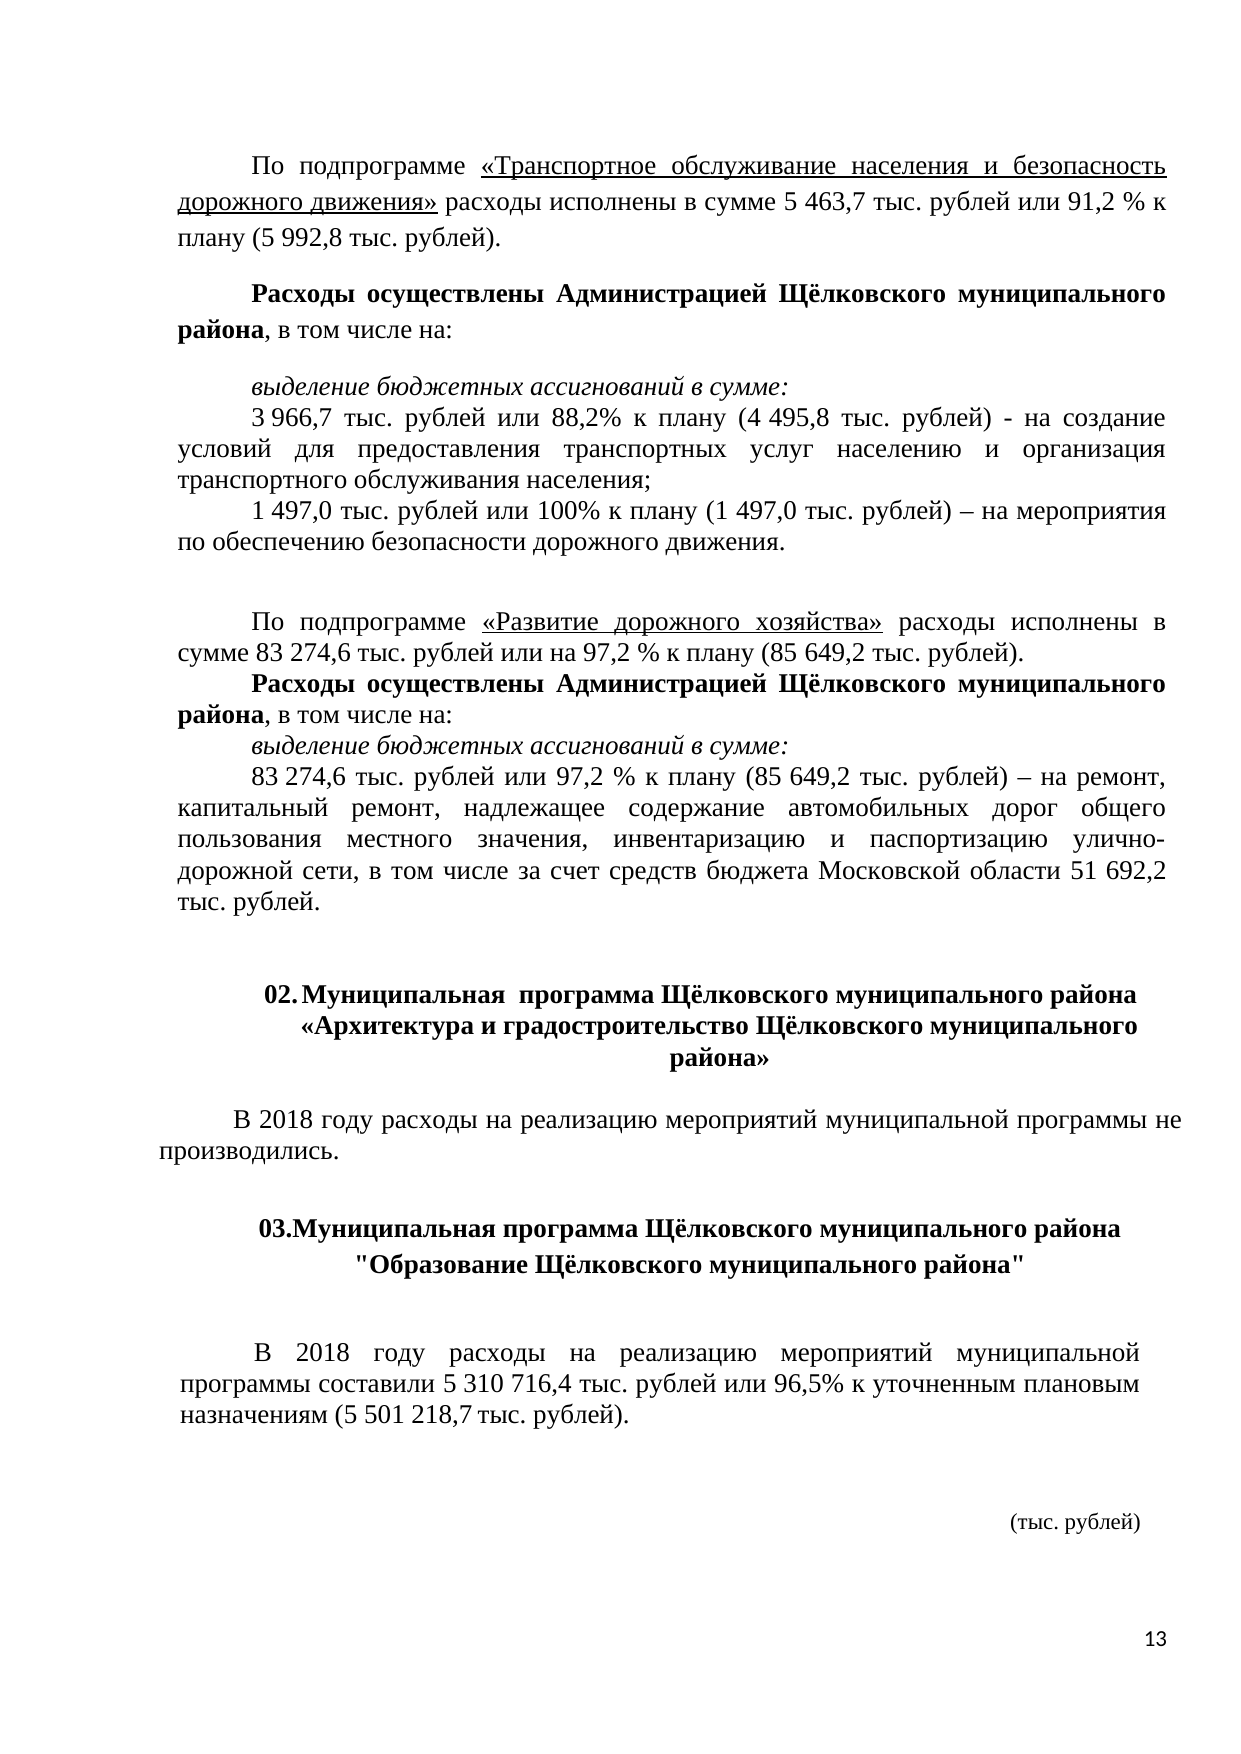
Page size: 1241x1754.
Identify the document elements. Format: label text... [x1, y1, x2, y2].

text выделение бюджетных ассигнований в сумме: [177, 729, 1167, 760]
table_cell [148, 1181, 1194, 1559]
text Расходы осуществлены Администрацией Щёлковского муниципального района, в том числе на: [177, 277, 1167, 344]
text выделение бюджетных ассигнований в сумме: [177, 369, 1167, 401]
text По подпрограмме «Развитие дорожного хозяйства» расходы исполнены в сумме 83 274,6 тыс. рублей или на 97,2 % к плану (85 649,2 тыс. рублей). [177, 604, 1167, 667]
table_header Муниципальная программа Щёлковского муниципального района «Архитектура и градостроительство Щёлковского муниципального района» В 2018 году расходы на реализацию мероприятий муниципальной программы не производились. [148, 978, 1194, 1181]
text По подпрограмме «Транспортное обслуживание населения и безопасность дорожного движения» расходы исполнены в сумме 5 463,7 тыс. рублей или 91,2 % к плану (5 992,8 тыс. рублей). [177, 149, 1167, 252]
text 83 274,6 тыс. рублей или 97,2 % к плану (85 649,2 тыс. рублей) – на ремонт, капитальный ремонт, надлежащее содержание автомобильных дорог общего пользования местного значения, инвентаризацию и паспортизацию улично-дорожной сети, в том числе за счет средств бюджета Московской области 51 692,2 тыс. рублей. [177, 760, 1167, 916]
text 3 966,7 тыс. рублей или 88,2% к плану (4 495,8 тыс. рублей) - на создание условий для предоставления транспортных услуг населению и организация транспортного обслуживания населения; [177, 401, 1167, 494]
text 1 497,0 тыс. рублей или 100% к плану (1 497,0 тыс. рублей) – на мероприятия по обеспечению безопасности дорожного движения. [177, 494, 1167, 556]
text Расходы осуществлены Администрацией Щёлковского муниципального района, в том числе на: [177, 667, 1167, 729]
